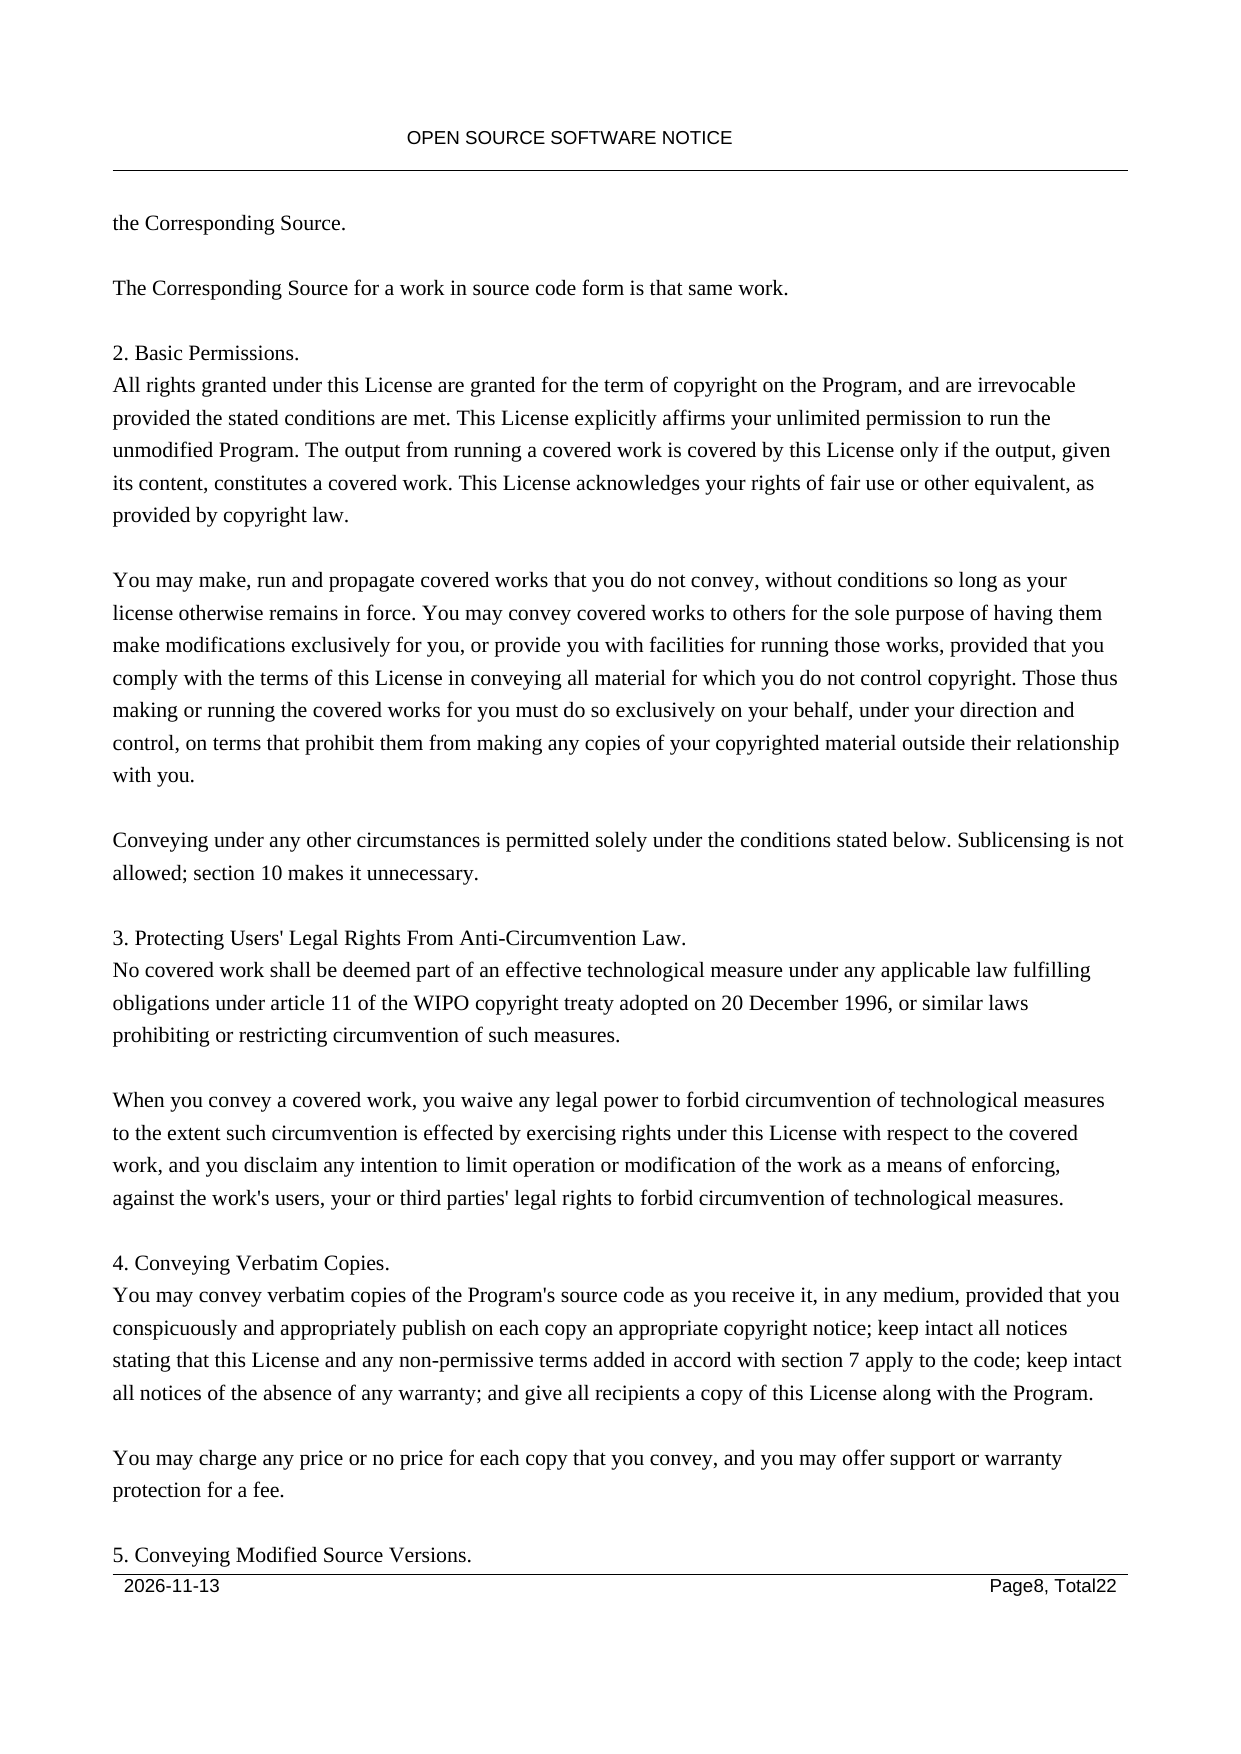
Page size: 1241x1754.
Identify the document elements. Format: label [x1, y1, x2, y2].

text [112, 206, 1128, 1571]
